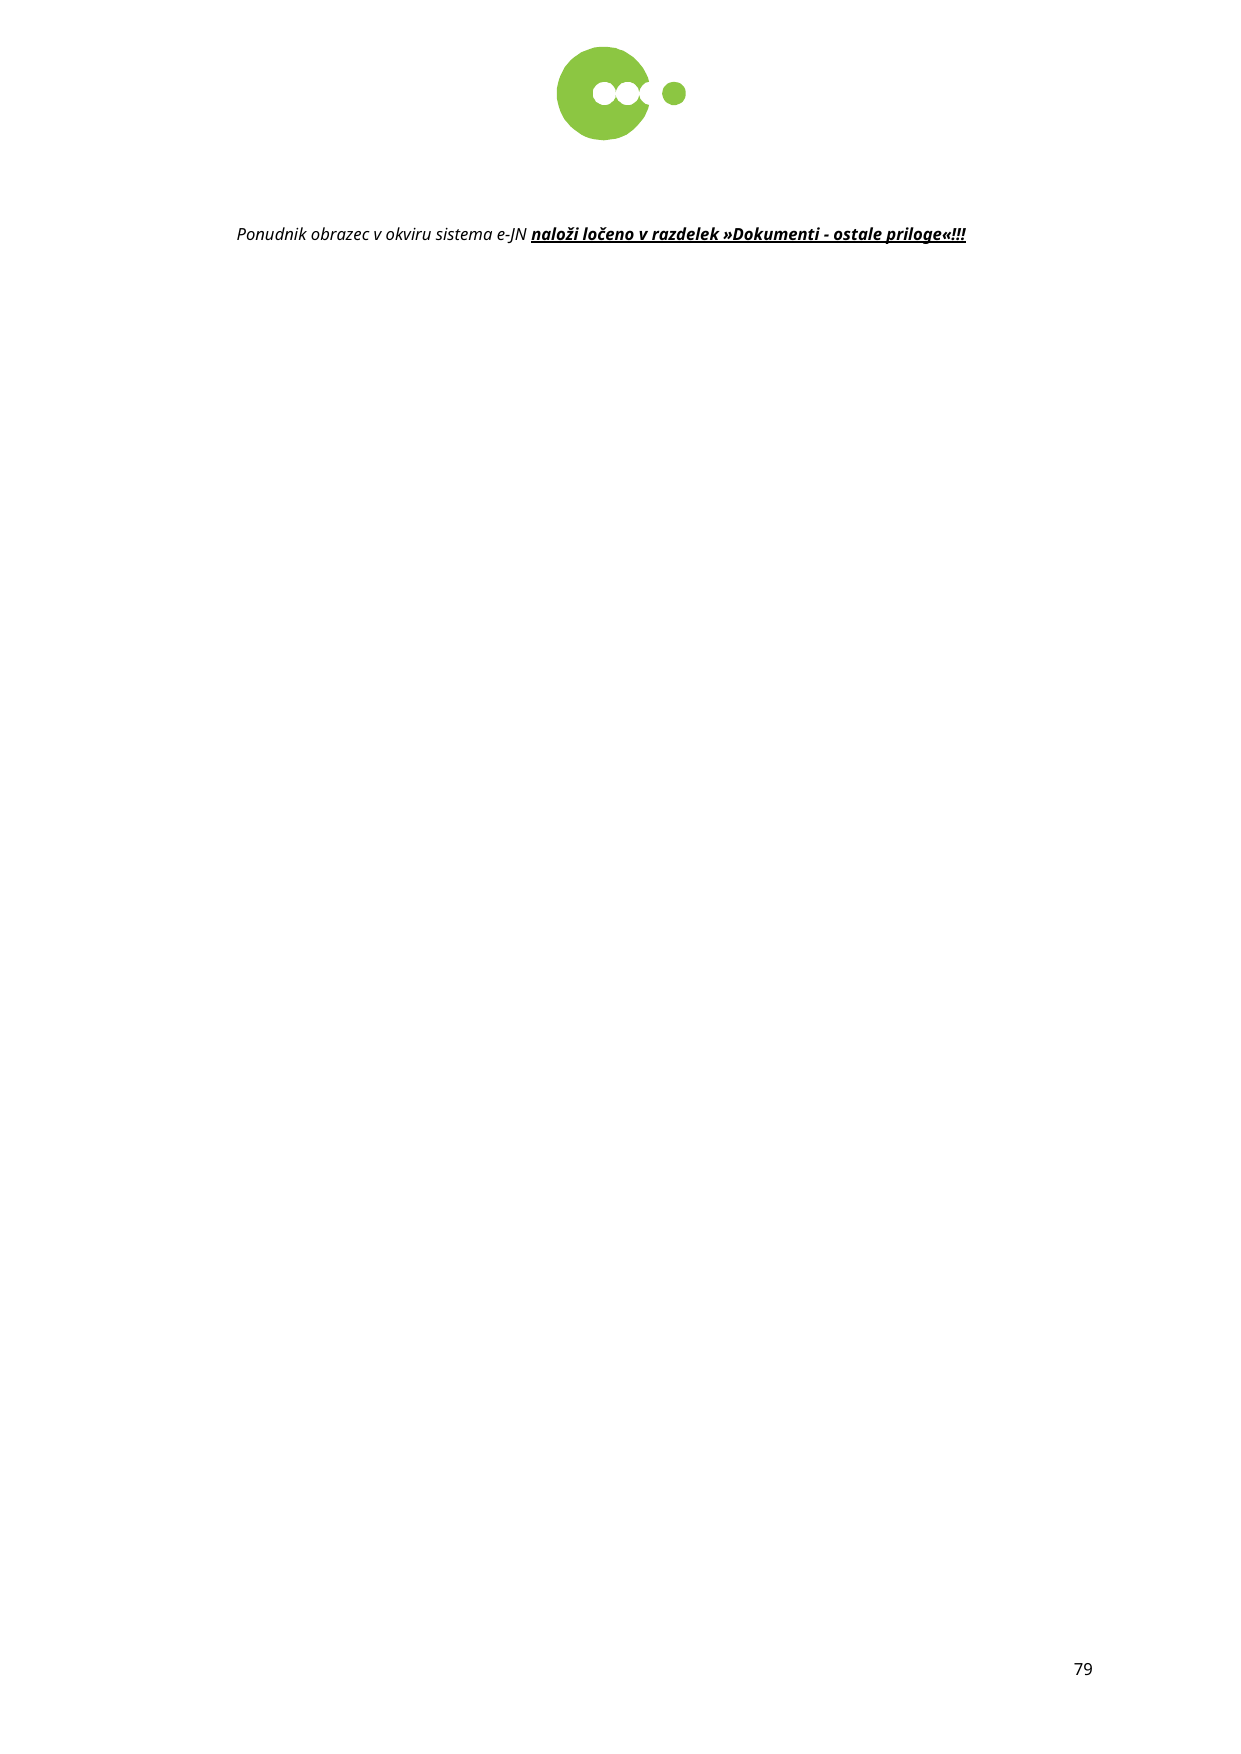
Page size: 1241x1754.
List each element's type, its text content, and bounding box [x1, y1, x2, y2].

text Ponudnik obrazec v okviru sistema e-JN naloži ločeno v razdelek »Dokumenti - ostale priloge«!!! [148, 222, 1092, 245]
